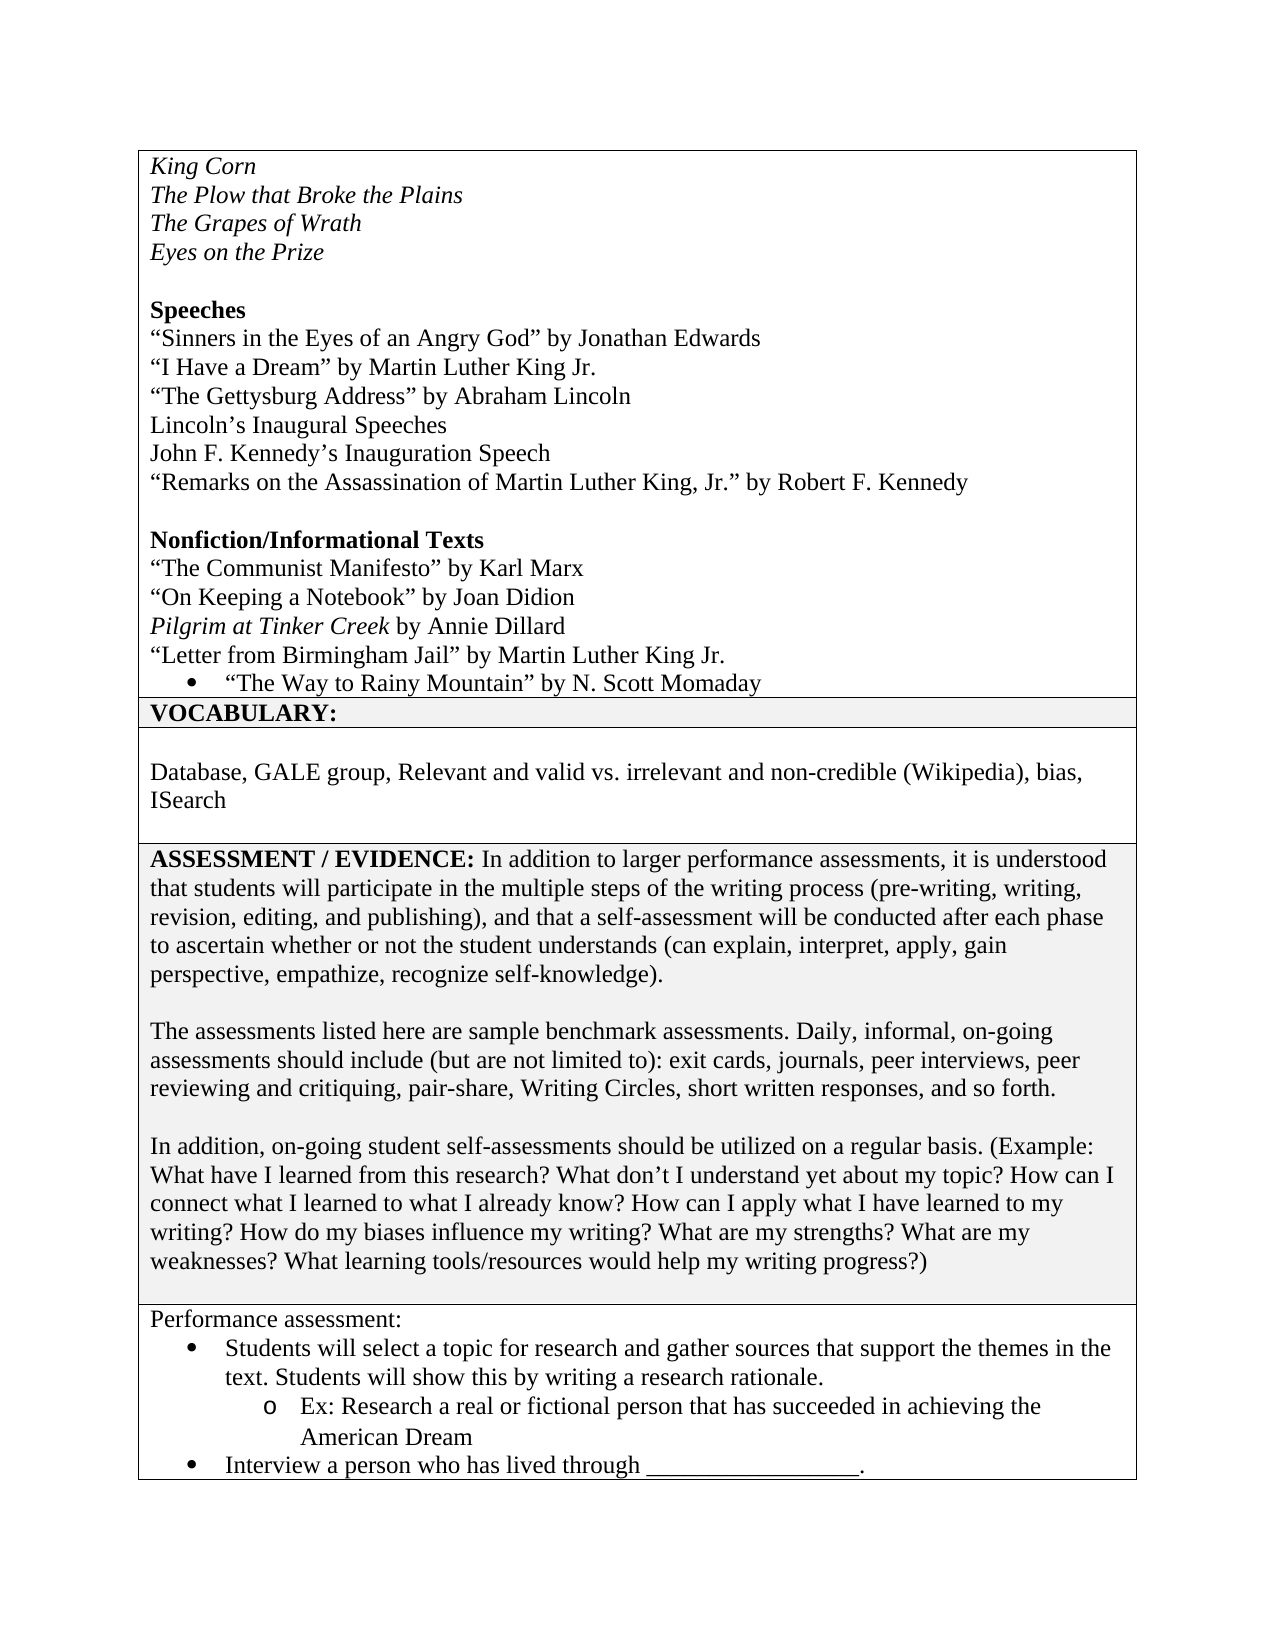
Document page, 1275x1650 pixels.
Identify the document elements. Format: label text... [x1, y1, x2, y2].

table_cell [139, 1305, 1136, 1479]
table_cell ASSESSMENT / EVIDENCE: In addition to larger performance assessments, it is understood that students will participate in the multiple steps of the writing process (pre-writing, writing, revision, editing, and publishing), and that a self-assessment will be conducted after each phase to ascertain whether or not the student understands (can explain, interpret, apply, gain perspective, empathize, recognize self-knowledge). The assessments listed here are sample benchmark assessments. Daily, informal, on-going assessments should include (but are not limited to): exit cards, journals, peer interviews, peer reviewing and critiquing, pair-share, Writing Circles, short written responses, and so forth. In addition, on-going student self-assessments should be utilized on a regular basis. (Example: What have I learned from this research? What don’t I understand yet about my topic? How can I connect what I learned to what I already know? How can I apply what I have learned to my writing? How do my biases influence my writing? What are my strengths? What are my weaknesses? What learning tools/resources would help my writing progress?) [139, 844, 1136, 1303]
table_cell VOCABULARY: [139, 698, 1136, 727]
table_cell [139, 151, 1136, 697]
table_cell Database, GALE group, Relevant and valid vs. irrelevant and non-credible (Wikipedia), bias, ISearch [139, 728, 1136, 843]
